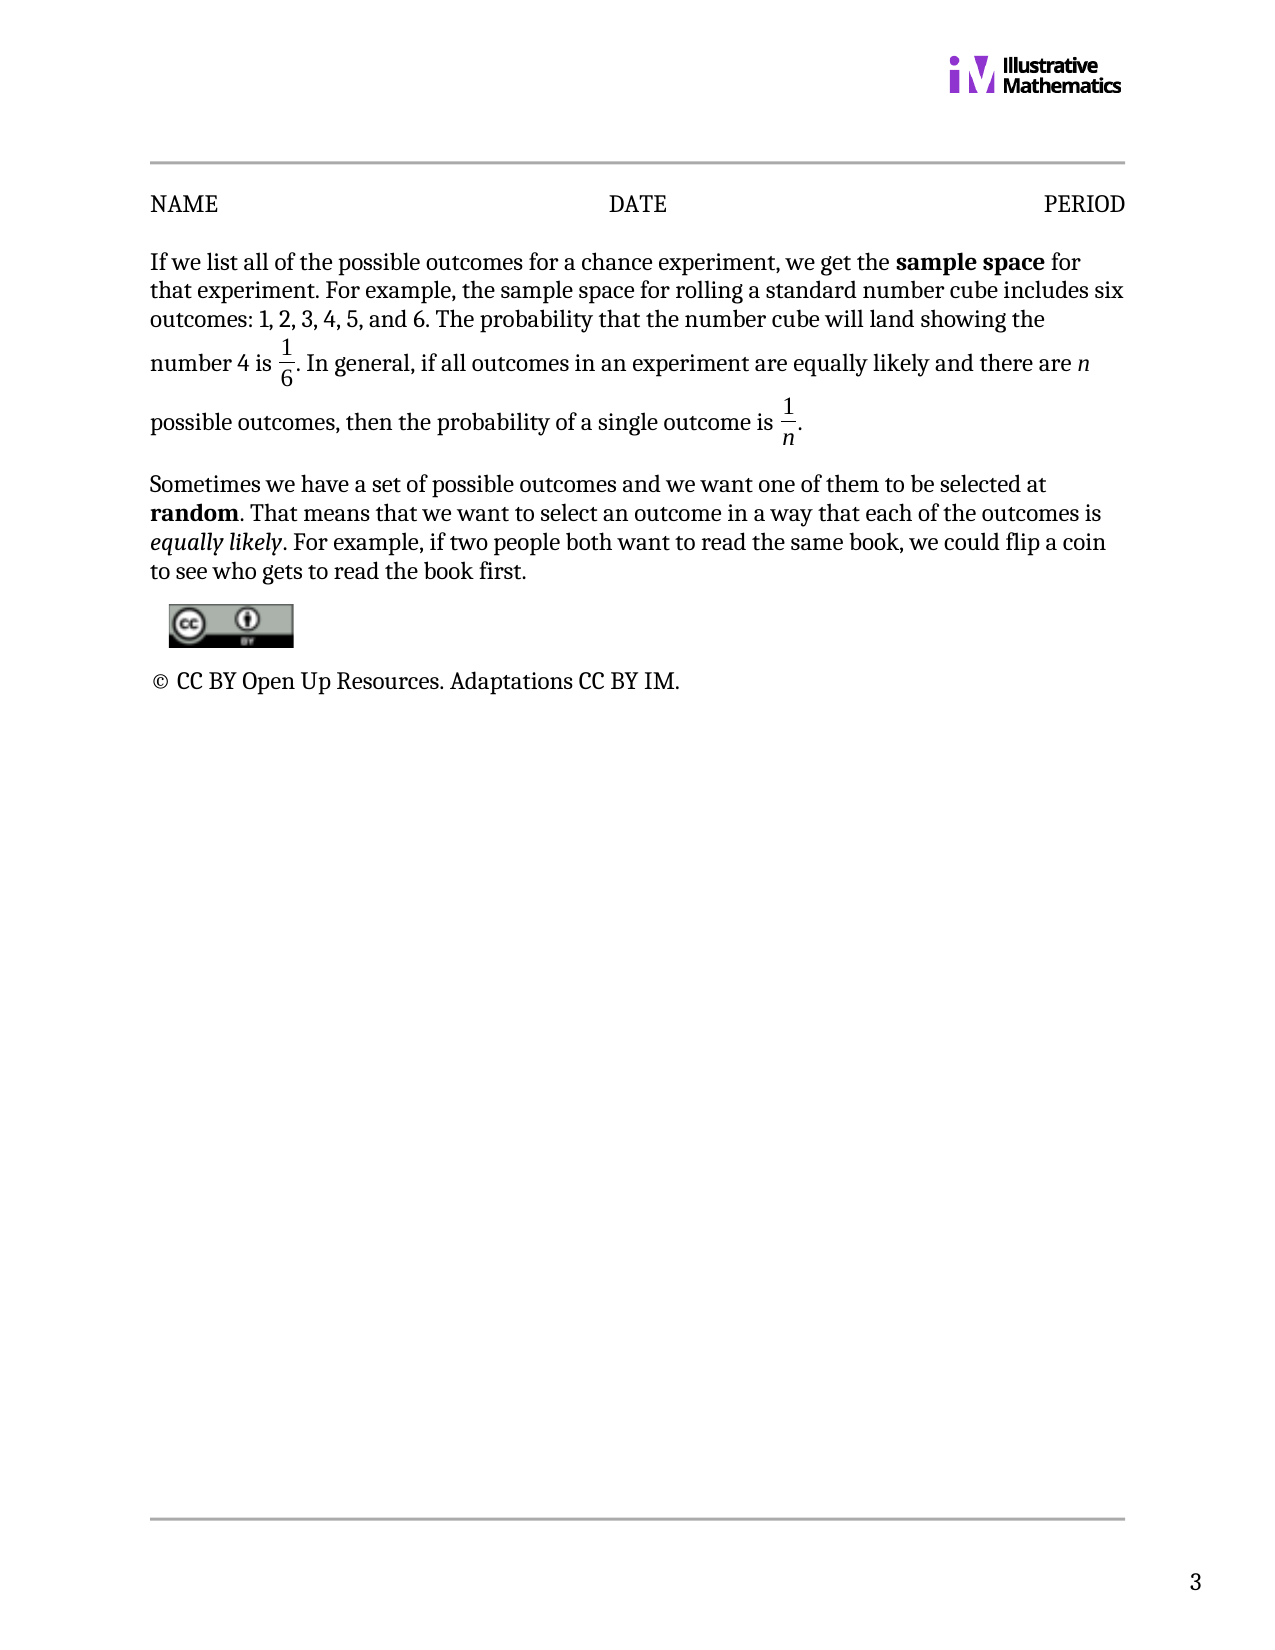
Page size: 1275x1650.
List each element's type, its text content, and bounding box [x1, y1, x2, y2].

text © CC BY Open Up Resources. Adaptations CC BY IM. [150, 667, 1125, 695]
picture [949, 55, 1121, 93]
text Sometimes we have a set of possible outcomes and we want one of them to be selected at random. That means that we want to select an outcome in a way that each of the outcomes is equally likely. For example, if two people both want to read the same book, we could flip a coin to see who gets to read the book first. [150, 470, 1125, 585]
picture [168, 604, 294, 648]
text If we list all of the possible outcomes for a chance experiment, we get the sample space for that experiment. For example, the sample space for rolling a standard number cube includes six outcomes: 1, 2, 3, 4, 5, and 6. The probability that the number cube will land showing the number 4 is . In general, if all outcomes in an experiment are equally likely and there are possible outcomes, then the probability of a single outcome is . [150, 247, 1125, 452]
